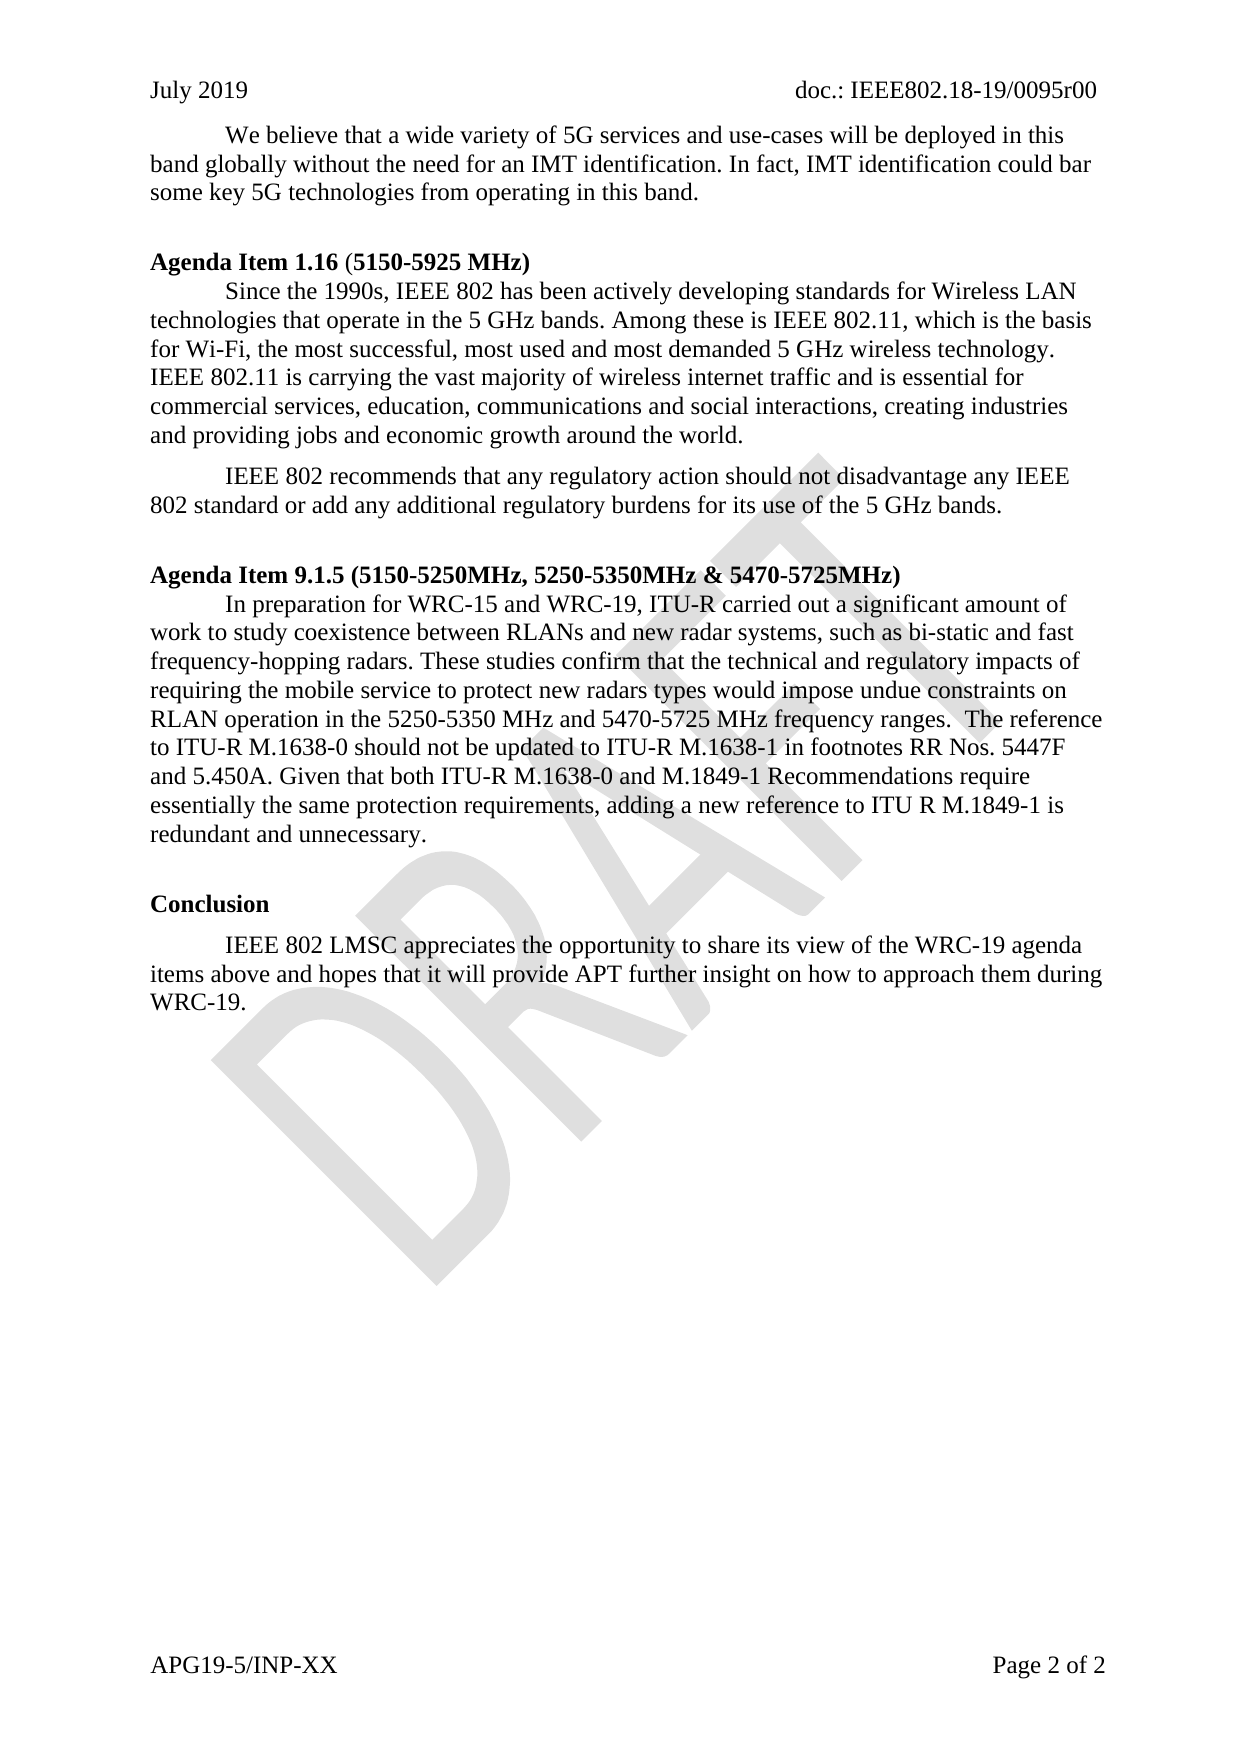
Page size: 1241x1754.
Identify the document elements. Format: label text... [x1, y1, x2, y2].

text We believe that a wide variety of 5G services and use-cases will be deployed in this band globally without the need for an IMT identification. In fact, IMT identification could bar some key 5G technologies from operating in this band. [150, 120, 1105, 206]
text Conclusion [150, 889, 1105, 917]
text Since the 1990s, IEEE 802 has been actively developing standards for Wireless LAN technologies that operate in the 5 GHz bands. Among these is IEEE 802.11, which is the basis for Wi-Fi, the most successful, most used and most demanded 5 GHz wireless technology. IEEE 802.11 is carrying the vast majority of wireless internet traffic and is essential for commercial services, education, communications and social interactions, creating industries and providing jobs and economic growth around the world. [150, 276, 1105, 449]
text IEEE 802 LMSC appreciates the opportunity to share its view of the WRC-19 agenda items above and hopes that it will provide APT further insight on how to approach them during WRC-19. [150, 930, 1105, 1016]
text In preparation for WRC-15 and WRC-19, ITU-R carried out a significant amount of work to study coexistence between RLANs and new radar systems, such as bi-static and fast frequency-hopping radars. These studies confirm that the technical and regulatory impacts of requiring the mobile service to protect new radars types would impose undue constraints on RLAN operation in the 5250-5350 MHz and 5470-5725 MHz frequency ranges. The reference to ITU-R M.1638-0 should not be updated to ITU-R M.1638-1 in footnotes RR Nos. 5447F and 5.450A. Given that both ITU-R M.1638-0 and M.1849-1 Recommendations require essentially the same protection requirements, adding a new reference to ITU R M.1849-1 is redundant and unnecessary. [150, 589, 1105, 847]
text Agenda Item 9.1.5 (5150-5250MHz, 5250-5350MHz & 5470-5725MHz) [150, 560, 1105, 589]
text IEEE 802 recommends that any regulatory action should not disadvantage any IEEE 802 standard or add any additional regulatory burdens for its use of the 5 GHz bands. [150, 461, 1105, 519]
text Agenda Item 1.16 (5150-5925 MHz) [150, 247, 1105, 276]
